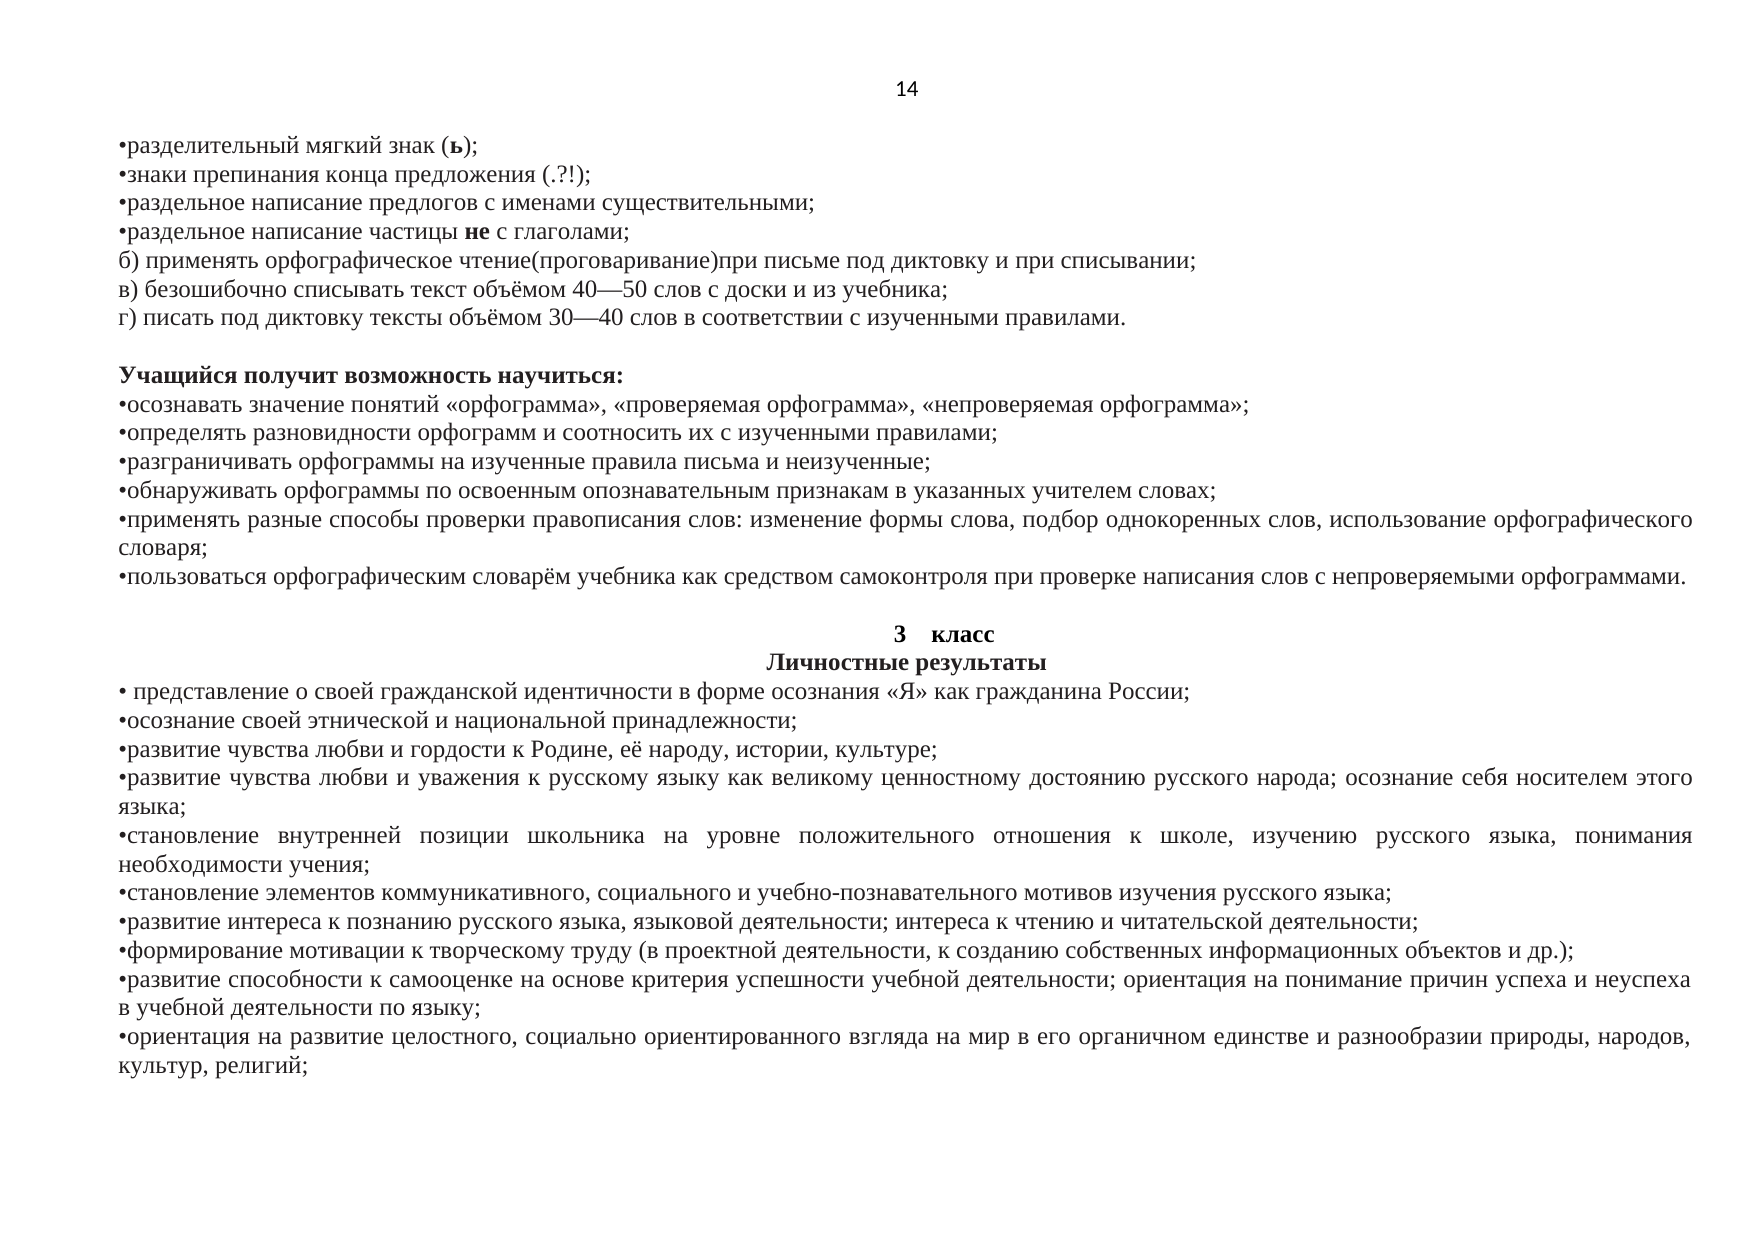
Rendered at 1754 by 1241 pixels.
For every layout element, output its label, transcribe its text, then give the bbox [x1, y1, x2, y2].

text •разделительный мягкий знак (ь); [118, 130, 1695, 159]
list •осознание своей этнической и национальной принадлежности; [118, 705, 1691, 734]
text •раздельное написание предлогов с именами существительными; [118, 187, 1695, 216]
text •развитие способности к самооценке на основе критерия успешности учебной деятельности; ориентация на понимание причин успеха и неуспеха в учебной деятельности по языку; [118, 964, 1693, 1021]
text •пользоваться орфографическим словарём учебника как средством самоконтроля при проверке написания слов с непроверяемыми орфограммами. [118, 561, 1695, 590]
text б) применять орфографическое чтение(проговаривание)при письме под диктовку и при списывании; [118, 245, 1695, 274]
text •знаки препинания конца предложения (.?!); [118, 159, 1695, 187]
text •ориентация на развитие целостного, социально ориентированного взгляда на мир в его органичном единстве и разнообразии природы, народов, культур, религий; [118, 1021, 1693, 1079]
text в) безошибочно списывать текст объёмом 40—50 слов с доски и из учебника; [118, 274, 1695, 302]
text •раздельное написание частицы не с глаголами; [118, 216, 1695, 245]
text •формирование мотивации к творческому труду (в проектной деятельности, к созданию собственных информационных объектов и др.); [118, 935, 1693, 964]
text •разграничивать орфограммы на изученные правила письма и неизученные; [118, 446, 1695, 475]
text •осознавать значение понятий «орфограмма», «проверяемая орфограмма», «непроверяемая орфограмма»; [118, 389, 1695, 417]
text •развитие интереса к познанию русского языка, языковой деятельности; интереса к чтению и читательской деятельности; [118, 906, 1693, 935]
text •применять разные способы проверки правописания слов: изменение формы слова, подбор однокоренных слов, использование орфографического словаря; [118, 504, 1695, 561]
text •определять разновидности орфограмм и соотносить их с изученными правилами; [118, 417, 1695, 446]
text •развитие чувства любви и уважения к русскому языку как великому ценностному достоянию русского народа; осознание себя носителем этого языка; [118, 762, 1695, 820]
text •обнаруживать орфограммы по освоенным опознавательным признакам в указанных учителем словах; [118, 475, 1695, 504]
text •становление внутренней позиции школьника на уровне положительного отношения к школе, изучению русского языка, понимания необходимости учения; [118, 820, 1695, 877]
list • представление о своей гражданской идентичности в форме осознания «Я» как гражданина России; [118, 676, 1695, 705]
text •становление элементов коммуникативного, социального и учебно-познавательного мотивов изучения русского языка; [118, 877, 1691, 906]
list •развитие чувства любви и гордости к Родине, её народу, истории, культуре; [118, 734, 1695, 762]
list класс [193, 619, 1695, 647]
text Учащийся получит возможность научиться: [118, 360, 1695, 389]
list Личностные результаты [118, 647, 1695, 676]
text г) писать под диктовку тексты объёмом 30—40 слов в соответствии с изученными правилами. [118, 302, 1695, 331]
